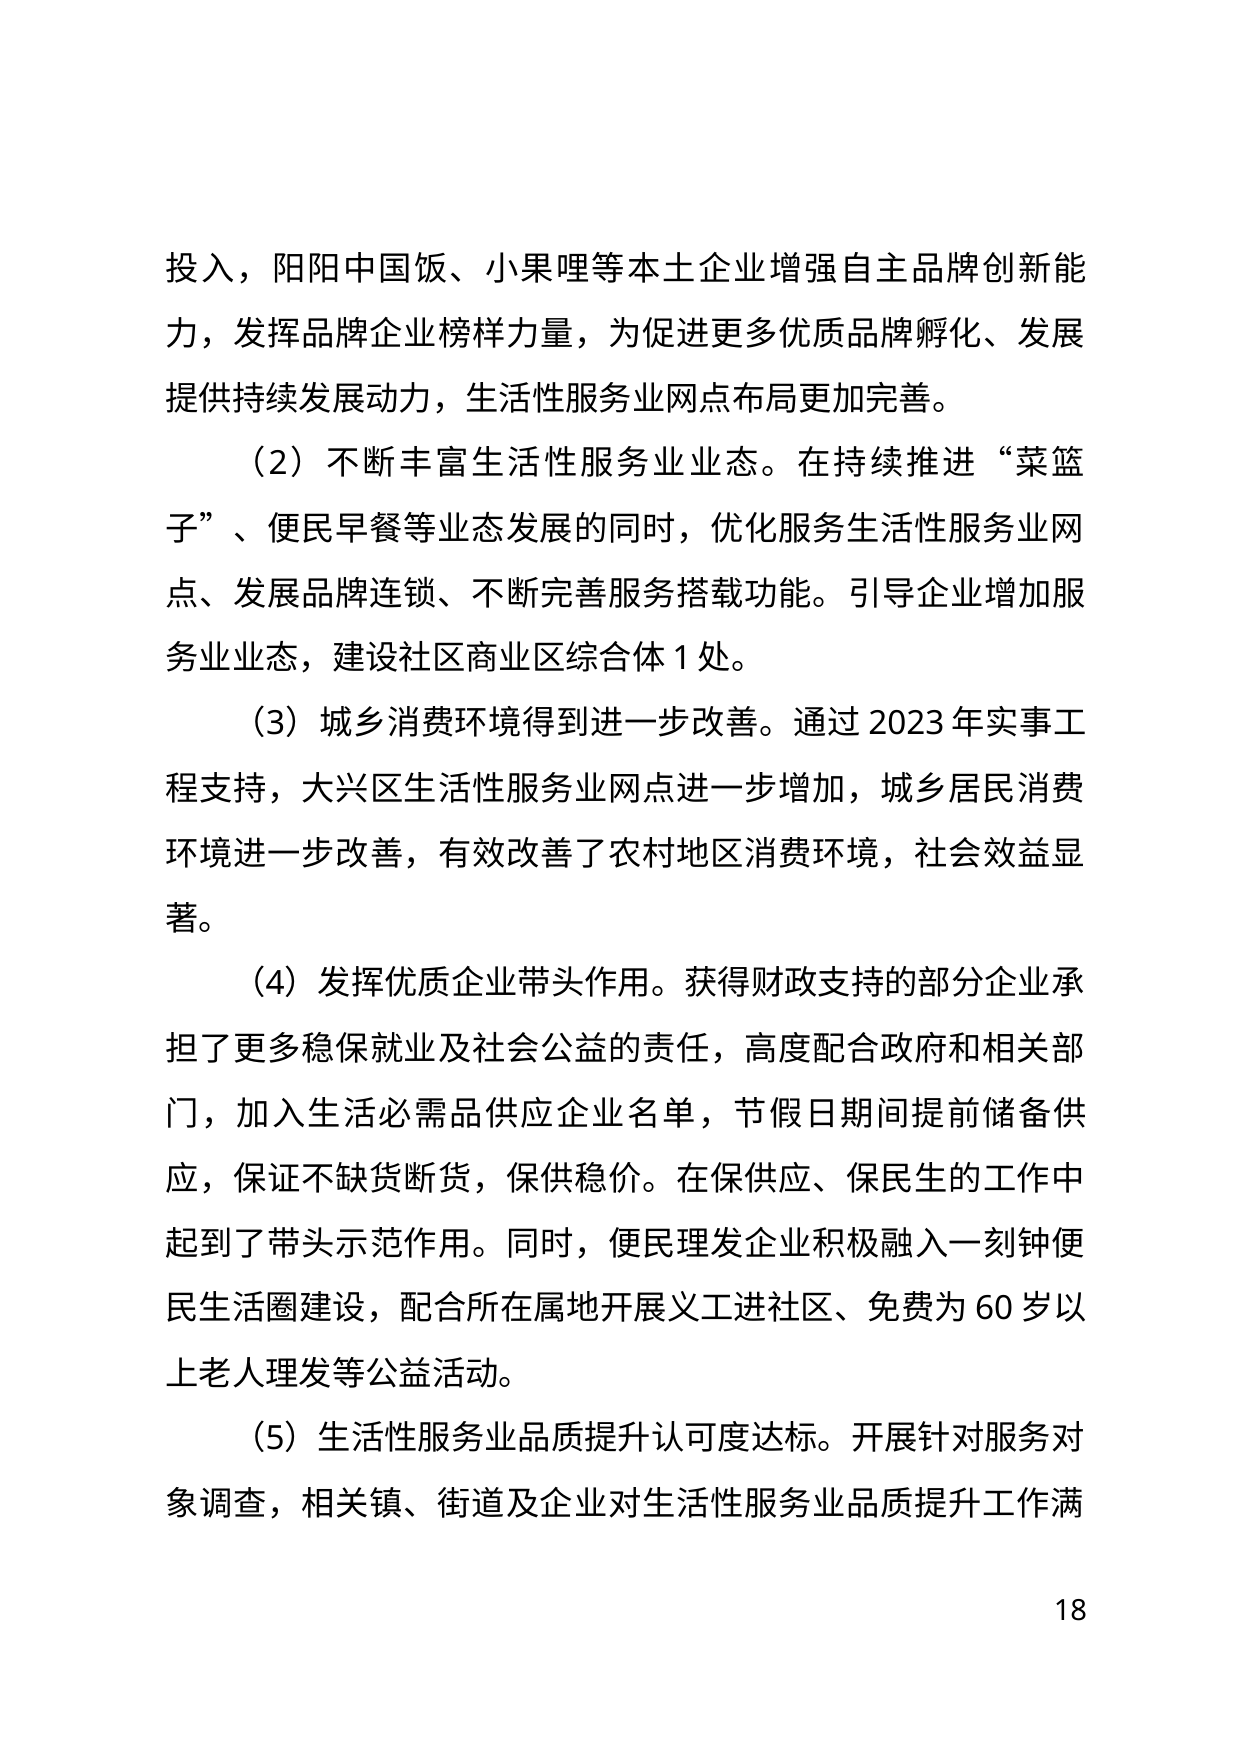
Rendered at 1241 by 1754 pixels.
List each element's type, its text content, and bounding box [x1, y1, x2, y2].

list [165, 1403, 1087, 1533]
list （3）城乡消费环境得到进一步改善。通过2023年实事工程支持，大兴区生活性服务业网点进一步增加，城乡居民消费环境进一步改善，有效改善了农村地区消费环境，社会效益显著。 [165, 688, 1087, 948]
list （2）不断丰富生活性服务业业态。在持续推进“菜篮子”、便民早餐等业态发展的同时，优化服务生活性服务业网点、发展品牌连锁、不断完善服务搭载功能。引导企业增加服务业业态，建设社区商业区综合体1处。 [165, 428, 1087, 688]
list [165, 233, 1087, 428]
list （4）发挥优质企业带头作用。获得财政支持的部分企业承担了更多稳保就业及社会公益的责任，高度配合政府和相关部门，加入生活必需品供应企业名单，节假日期间提前储备供应，保证不缺货断货，保供稳价。在保供应、保民生的工作中起到了带头示范作用。同时，便民理发企业积极融入一刻钟便民生活圈建设，配合所在属地开展义工进社区、免费为60岁以上老人理发等公益活动。 [165, 948, 1087, 1403]
